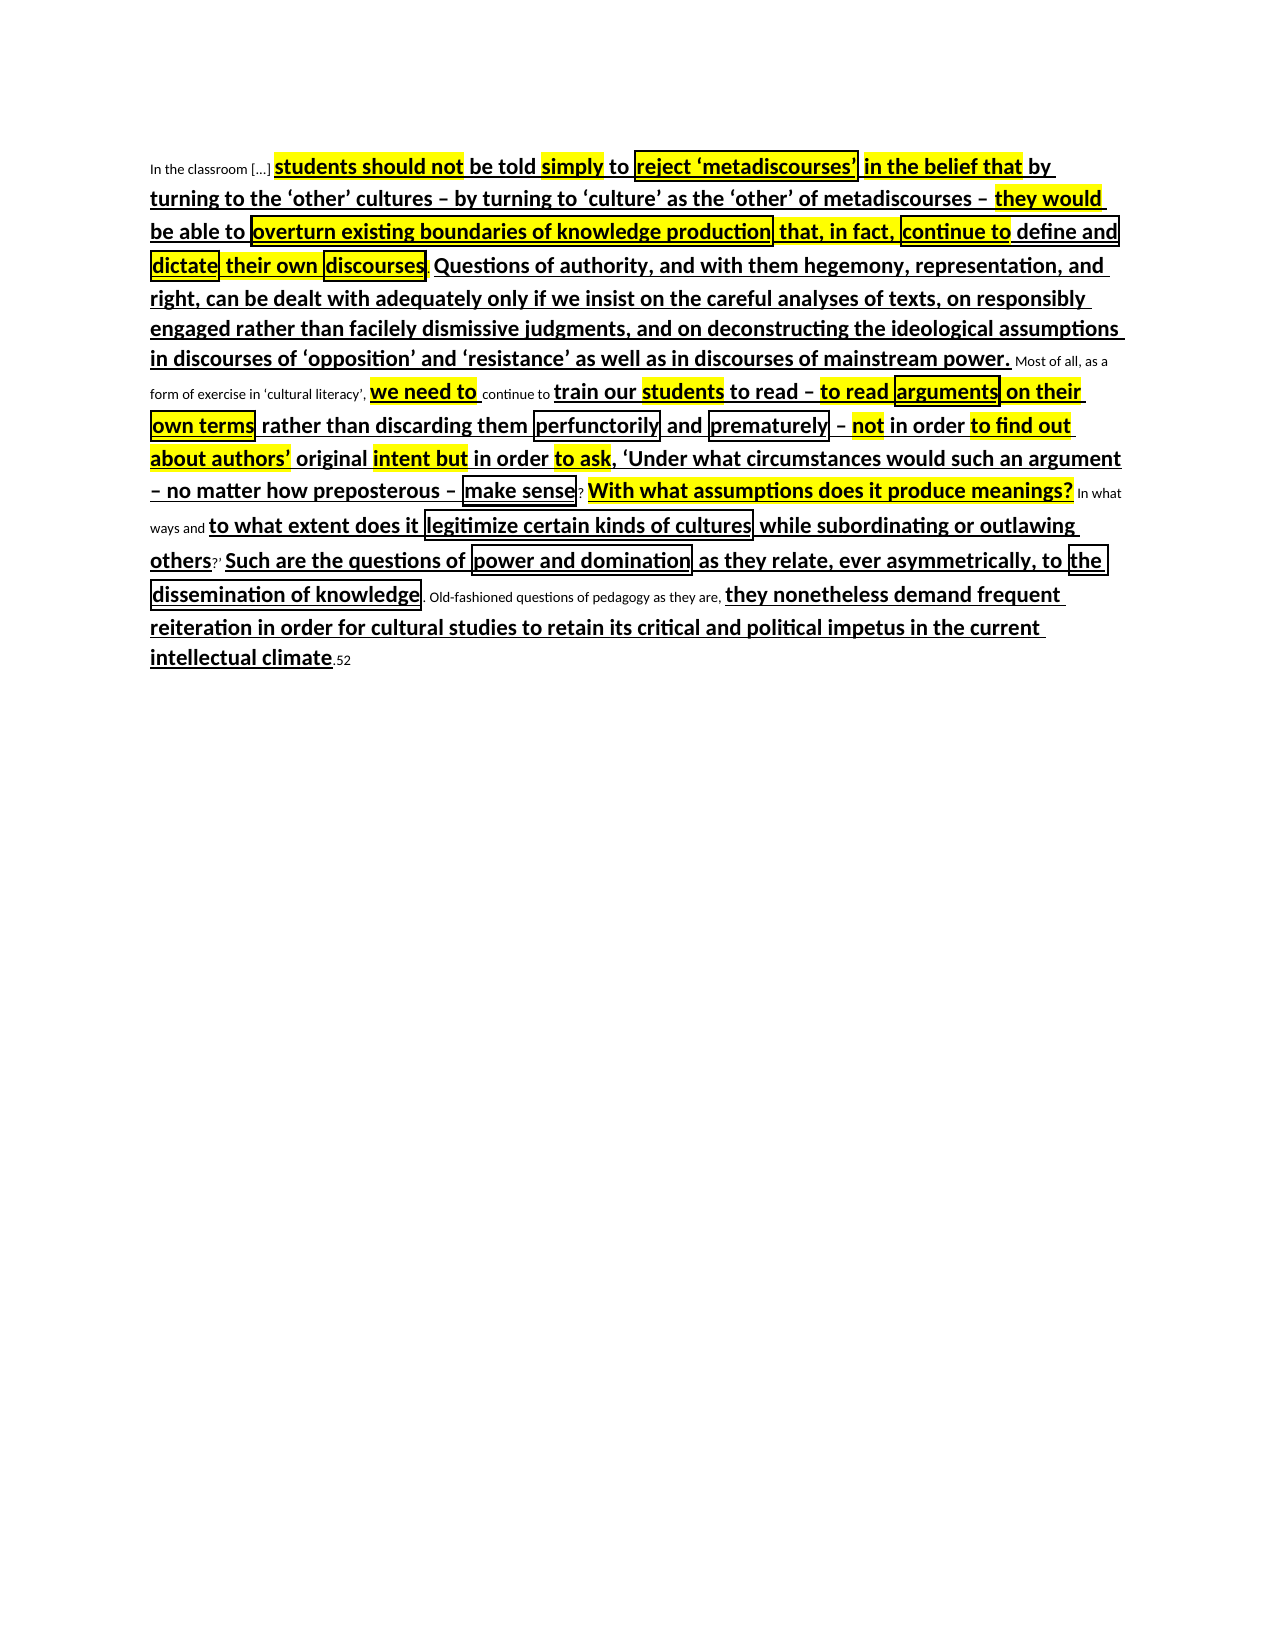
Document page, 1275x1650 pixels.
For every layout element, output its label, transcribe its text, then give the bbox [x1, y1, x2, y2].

text In the classroom [...] students should not be told simply to reject ‘metadiscourses’ in the belief that by turning to the ‘other’ cultures – by turning to ‘culture’ as the ‘other’ of metadiscourses – they would be able to overturn existing boundaries of knowledge production that, in fact, continue to define and dictate their own discourses. Questions of authority, and with them hegemony, representation, and right, can be dealt with adequately only if we insist on the careful analyses of texts, on responsibly engaged rather than facilely dismissive judgments, and on deconstructing the ideological assumptions in discourses of ‘opposition’ and ‘resistance’ as well as in discourses of mainstream power. Most of all, as a form of exercise in ‘cultural literacy’, we need to continue to train our students to read – to read arguments on their own terms rather than discarding them perfunctorily and prematurely – not in order to find out about authors’ original intent but in order to ask, ‘Under what circumstances would such an argument – no matter how preposterous – make sense? With what assumptions does it produce meanings? In what ways and to what extent does it legitimize certain kinds of cultures while subordinating or outlawing others?’ Such are the questions of power and domination as they relate, ever asymmetrically, to the dissemination of knowledge. Old-fashioned questions of pedagogy as they are, they nonetheless demand frequent reiteration in order for cultural studies to retain its critical and political impetus in the current intellectual climate.52 [150, 340, 1125, 671]
text In the classroom [...] students should not be told simply to reject ‘metadiscourses’ in the belief that by turning to the ‘other’ cultures – by turning to ‘culture’ as the ‘other’ of metadiscourses – they would be able to overturn existing boundaries of knowledge production that, in fact, continue to define and dictate their own discourses. Questions of authority, and with them hegemony, representation, and right, can be dealt with adequately only if we insist on the careful analyses of texts, on responsibly engaged rather than facilely dismissive judgments, and on deconstructing the ideological assumptions in discourses of ‘opposition’ and ‘resistance’ as well as in discourses of mainstream power. Most of all, as a form of exercise in ‘cultural literacy’, we need to continue to train our students to read – to read arguments on their own terms rather than discarding them perfunctorily and prematurely – not in order to find out about authors’ original intent but in order to ask, ‘Under what circumstances would such an argument – no matter how preposterous – make sense? With what assumptions does it produce meanings? In what ways and to what extent does it legitimize certain kinds of cultures while subordinating or outlawing others?’ Such are the questions of power and domination as they relate, ever asymmetrically, to the dissemination of knowledge. Old-fashioned questions of pedagogy as they are, they nonetheless demand frequent reiteration in order for cultural studies to retain its critical and political impetus in the current intellectual climate.52 [150, 150, 1125, 338]
